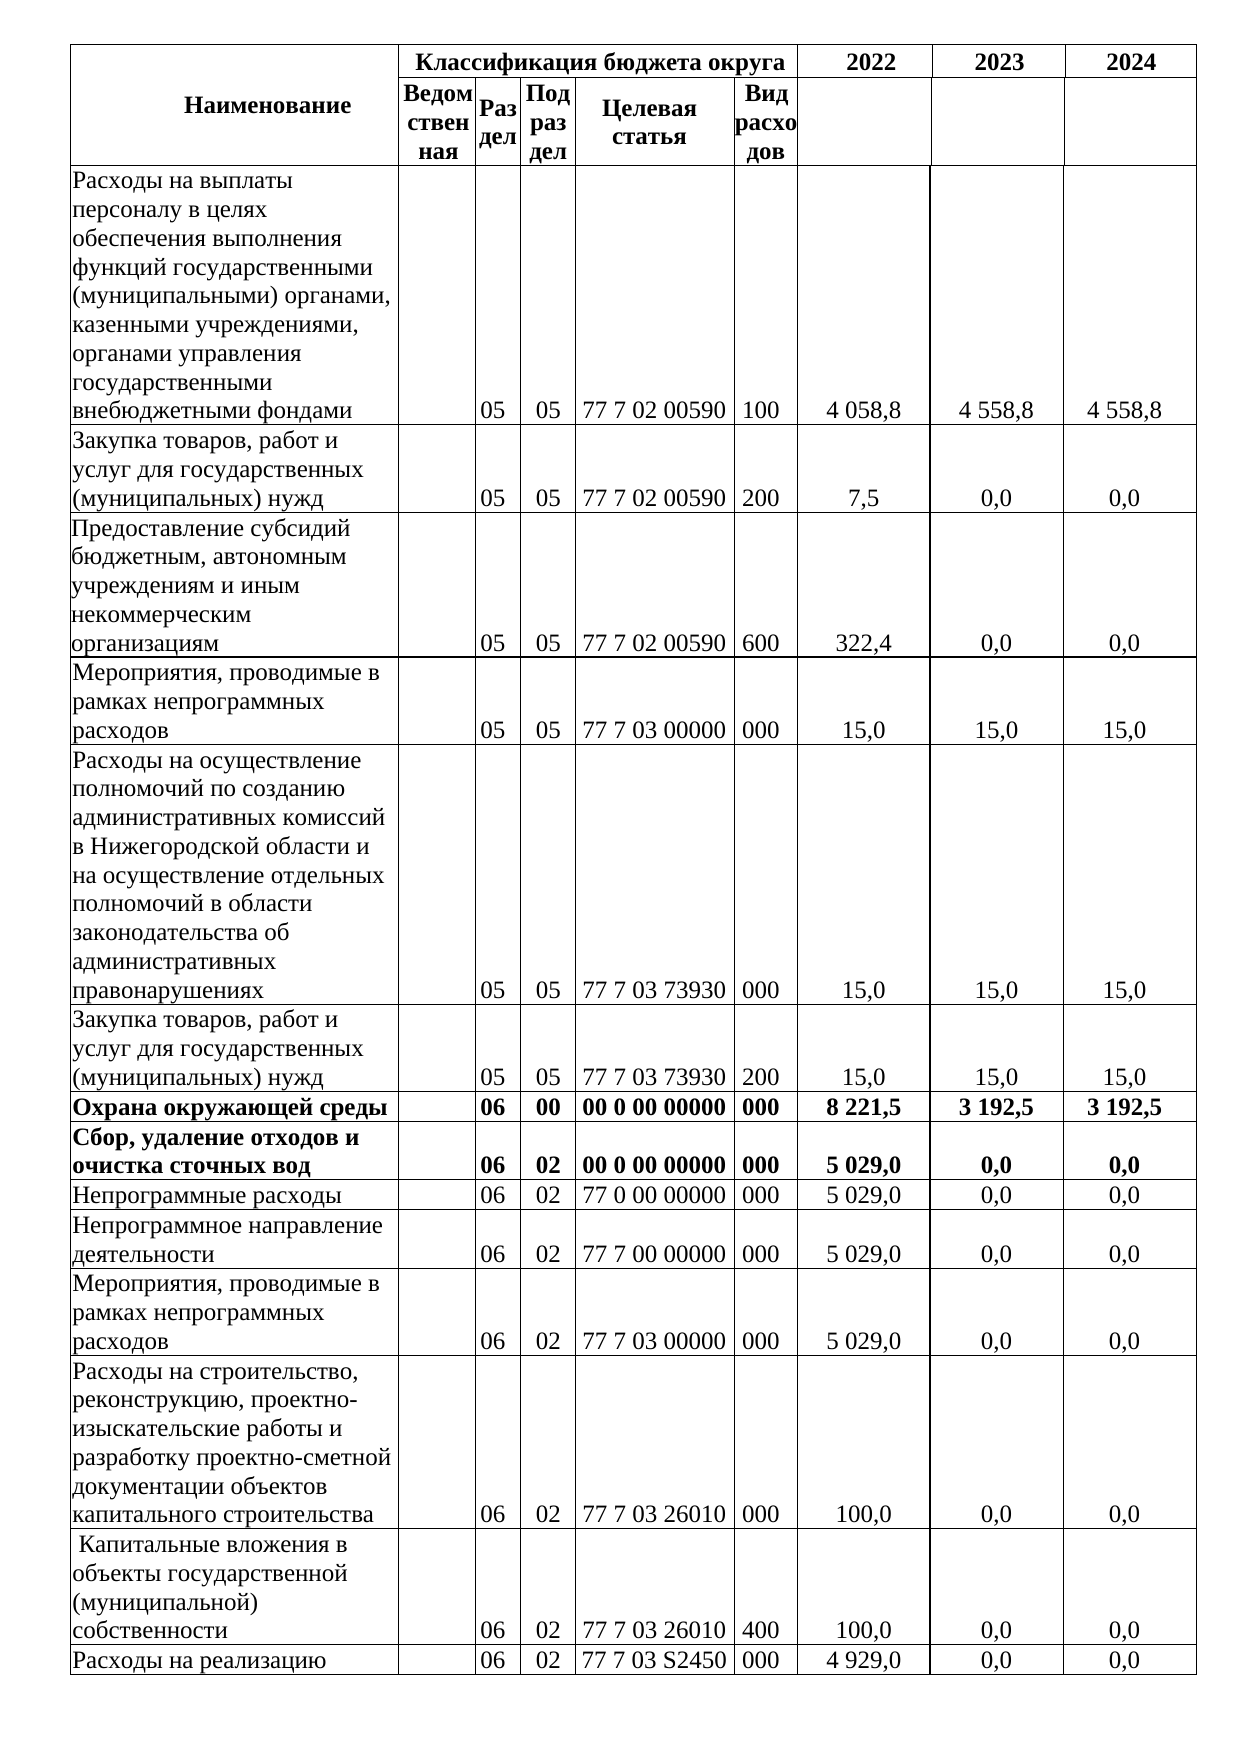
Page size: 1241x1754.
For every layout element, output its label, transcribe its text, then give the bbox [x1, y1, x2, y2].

table_cell Ведом ствен ная [399, 78, 475, 164]
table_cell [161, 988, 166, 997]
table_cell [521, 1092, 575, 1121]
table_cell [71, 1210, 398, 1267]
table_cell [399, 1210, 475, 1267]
table_header 2024 [1066, 45, 1196, 77]
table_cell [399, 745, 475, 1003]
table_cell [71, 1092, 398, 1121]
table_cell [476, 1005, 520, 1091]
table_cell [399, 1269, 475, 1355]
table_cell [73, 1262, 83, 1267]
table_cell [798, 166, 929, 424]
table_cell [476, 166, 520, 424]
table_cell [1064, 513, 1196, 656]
table_cell [932, 78, 1064, 164]
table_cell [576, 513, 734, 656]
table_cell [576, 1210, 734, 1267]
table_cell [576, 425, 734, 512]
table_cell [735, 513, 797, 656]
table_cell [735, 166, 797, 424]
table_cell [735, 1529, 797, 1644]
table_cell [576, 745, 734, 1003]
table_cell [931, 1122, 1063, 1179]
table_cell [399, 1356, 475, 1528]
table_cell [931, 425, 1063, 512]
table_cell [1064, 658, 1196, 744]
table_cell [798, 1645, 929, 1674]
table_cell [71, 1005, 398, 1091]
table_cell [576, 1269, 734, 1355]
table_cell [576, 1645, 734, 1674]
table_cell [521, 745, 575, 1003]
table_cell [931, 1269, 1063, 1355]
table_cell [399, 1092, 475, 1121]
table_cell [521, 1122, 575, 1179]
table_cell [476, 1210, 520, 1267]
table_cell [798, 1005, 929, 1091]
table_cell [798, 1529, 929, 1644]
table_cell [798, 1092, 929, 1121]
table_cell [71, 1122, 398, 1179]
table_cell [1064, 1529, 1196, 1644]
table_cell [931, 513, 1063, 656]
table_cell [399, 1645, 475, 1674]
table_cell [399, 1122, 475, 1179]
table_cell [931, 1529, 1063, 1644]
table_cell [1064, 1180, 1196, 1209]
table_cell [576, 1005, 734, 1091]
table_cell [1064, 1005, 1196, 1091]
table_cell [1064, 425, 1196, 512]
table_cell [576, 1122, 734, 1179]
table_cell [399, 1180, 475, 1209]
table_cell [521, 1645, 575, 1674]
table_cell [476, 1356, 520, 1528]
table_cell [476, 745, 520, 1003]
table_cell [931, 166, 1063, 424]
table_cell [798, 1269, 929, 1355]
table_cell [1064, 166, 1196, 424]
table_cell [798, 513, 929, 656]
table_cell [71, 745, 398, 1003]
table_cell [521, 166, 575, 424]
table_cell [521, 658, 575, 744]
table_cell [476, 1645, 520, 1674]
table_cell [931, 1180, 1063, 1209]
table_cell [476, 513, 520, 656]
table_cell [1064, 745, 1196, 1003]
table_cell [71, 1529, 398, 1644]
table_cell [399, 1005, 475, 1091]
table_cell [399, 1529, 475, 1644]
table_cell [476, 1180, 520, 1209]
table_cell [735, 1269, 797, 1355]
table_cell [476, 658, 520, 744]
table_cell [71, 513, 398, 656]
table_cell Под раз дел [521, 78, 575, 164]
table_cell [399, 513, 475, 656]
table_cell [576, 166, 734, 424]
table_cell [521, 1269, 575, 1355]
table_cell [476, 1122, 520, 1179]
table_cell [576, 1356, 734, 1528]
table_header 2023 [933, 45, 1065, 77]
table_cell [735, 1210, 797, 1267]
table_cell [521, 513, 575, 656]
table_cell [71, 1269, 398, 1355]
table_cell Целевая статья [576, 78, 734, 164]
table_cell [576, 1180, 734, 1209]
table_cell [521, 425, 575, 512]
table_cell [798, 78, 931, 164]
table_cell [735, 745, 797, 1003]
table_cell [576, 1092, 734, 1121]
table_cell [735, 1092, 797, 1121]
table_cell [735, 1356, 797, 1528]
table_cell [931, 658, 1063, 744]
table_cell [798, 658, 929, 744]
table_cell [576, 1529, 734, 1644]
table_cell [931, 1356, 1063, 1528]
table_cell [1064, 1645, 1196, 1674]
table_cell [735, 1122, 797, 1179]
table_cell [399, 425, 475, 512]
table_cell [1065, 78, 1196, 164]
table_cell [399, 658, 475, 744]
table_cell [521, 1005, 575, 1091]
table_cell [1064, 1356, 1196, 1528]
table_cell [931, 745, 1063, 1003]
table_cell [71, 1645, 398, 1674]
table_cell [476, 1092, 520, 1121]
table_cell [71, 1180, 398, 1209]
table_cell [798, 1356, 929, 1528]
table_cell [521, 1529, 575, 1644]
table_header Классификация бюджета округа [399, 45, 797, 77]
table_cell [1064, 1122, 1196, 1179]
table_header Наименование [71, 45, 398, 164]
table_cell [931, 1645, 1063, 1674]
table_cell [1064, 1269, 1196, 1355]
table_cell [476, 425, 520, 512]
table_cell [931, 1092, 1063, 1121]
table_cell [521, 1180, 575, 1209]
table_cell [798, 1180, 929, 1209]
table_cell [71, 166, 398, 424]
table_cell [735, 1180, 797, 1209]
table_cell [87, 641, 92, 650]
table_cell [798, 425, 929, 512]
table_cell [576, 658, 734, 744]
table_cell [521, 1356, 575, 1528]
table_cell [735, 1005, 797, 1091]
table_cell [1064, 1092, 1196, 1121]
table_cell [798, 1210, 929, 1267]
table_cell Раз дел [476, 78, 520, 164]
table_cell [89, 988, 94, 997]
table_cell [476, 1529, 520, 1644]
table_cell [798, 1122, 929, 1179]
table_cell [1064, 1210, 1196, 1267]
table_header 2022 [798, 45, 932, 77]
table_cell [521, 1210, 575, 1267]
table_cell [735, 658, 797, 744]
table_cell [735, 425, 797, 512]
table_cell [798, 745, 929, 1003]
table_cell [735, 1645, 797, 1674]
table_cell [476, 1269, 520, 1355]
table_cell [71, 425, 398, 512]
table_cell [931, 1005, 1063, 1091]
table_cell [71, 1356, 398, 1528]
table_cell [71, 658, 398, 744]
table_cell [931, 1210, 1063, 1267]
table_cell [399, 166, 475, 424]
table_cell Вид расхо дов [735, 78, 797, 164]
